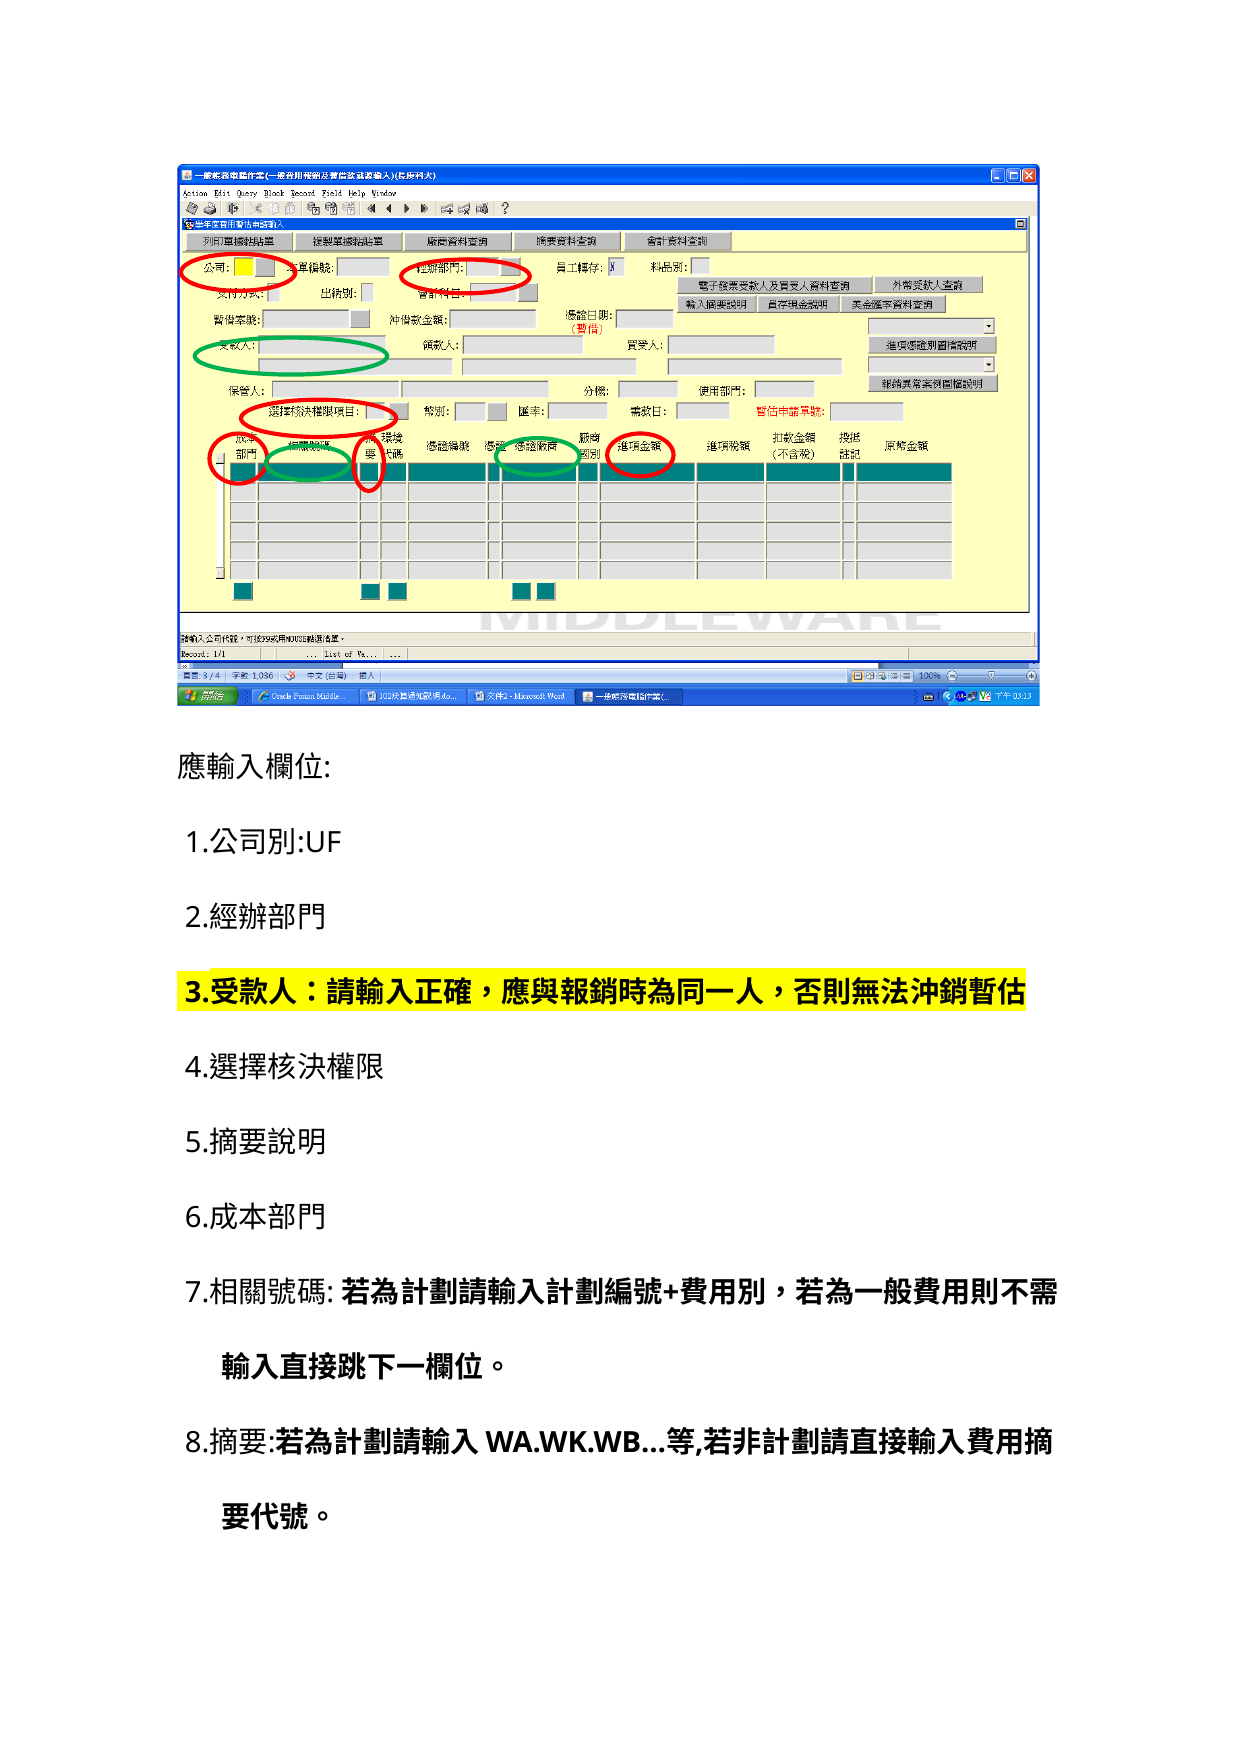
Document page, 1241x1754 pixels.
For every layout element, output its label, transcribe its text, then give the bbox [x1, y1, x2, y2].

text 應輸入欄位: [177, 727, 1063, 802]
text 8.摘要:若為計劃請輸入WA.WK.WB…等,若非計劃請直接輸入費用摘要代號。 [177, 1402, 1063, 1552]
text 1.公司別:UF [177, 802, 1063, 877]
text 2.經辦部門 [177, 877, 1063, 952]
text 6.成本部門 [177, 1177, 1063, 1252]
text 5.摘要說明 [177, 1102, 1063, 1177]
picture [177, 164, 1040, 706]
text 7.相關號碼: 若為計劃請輸入計劃編號+費用別，若為一般費用則不需輸入直接跳下一欄位。 [177, 1252, 1063, 1402]
text 3.受款人：請輸入正確，應與報銷時為同一人，否則無法沖銷暫估 [177, 952, 1063, 1027]
text 4.選擇核決權限 [177, 1027, 1063, 1102]
